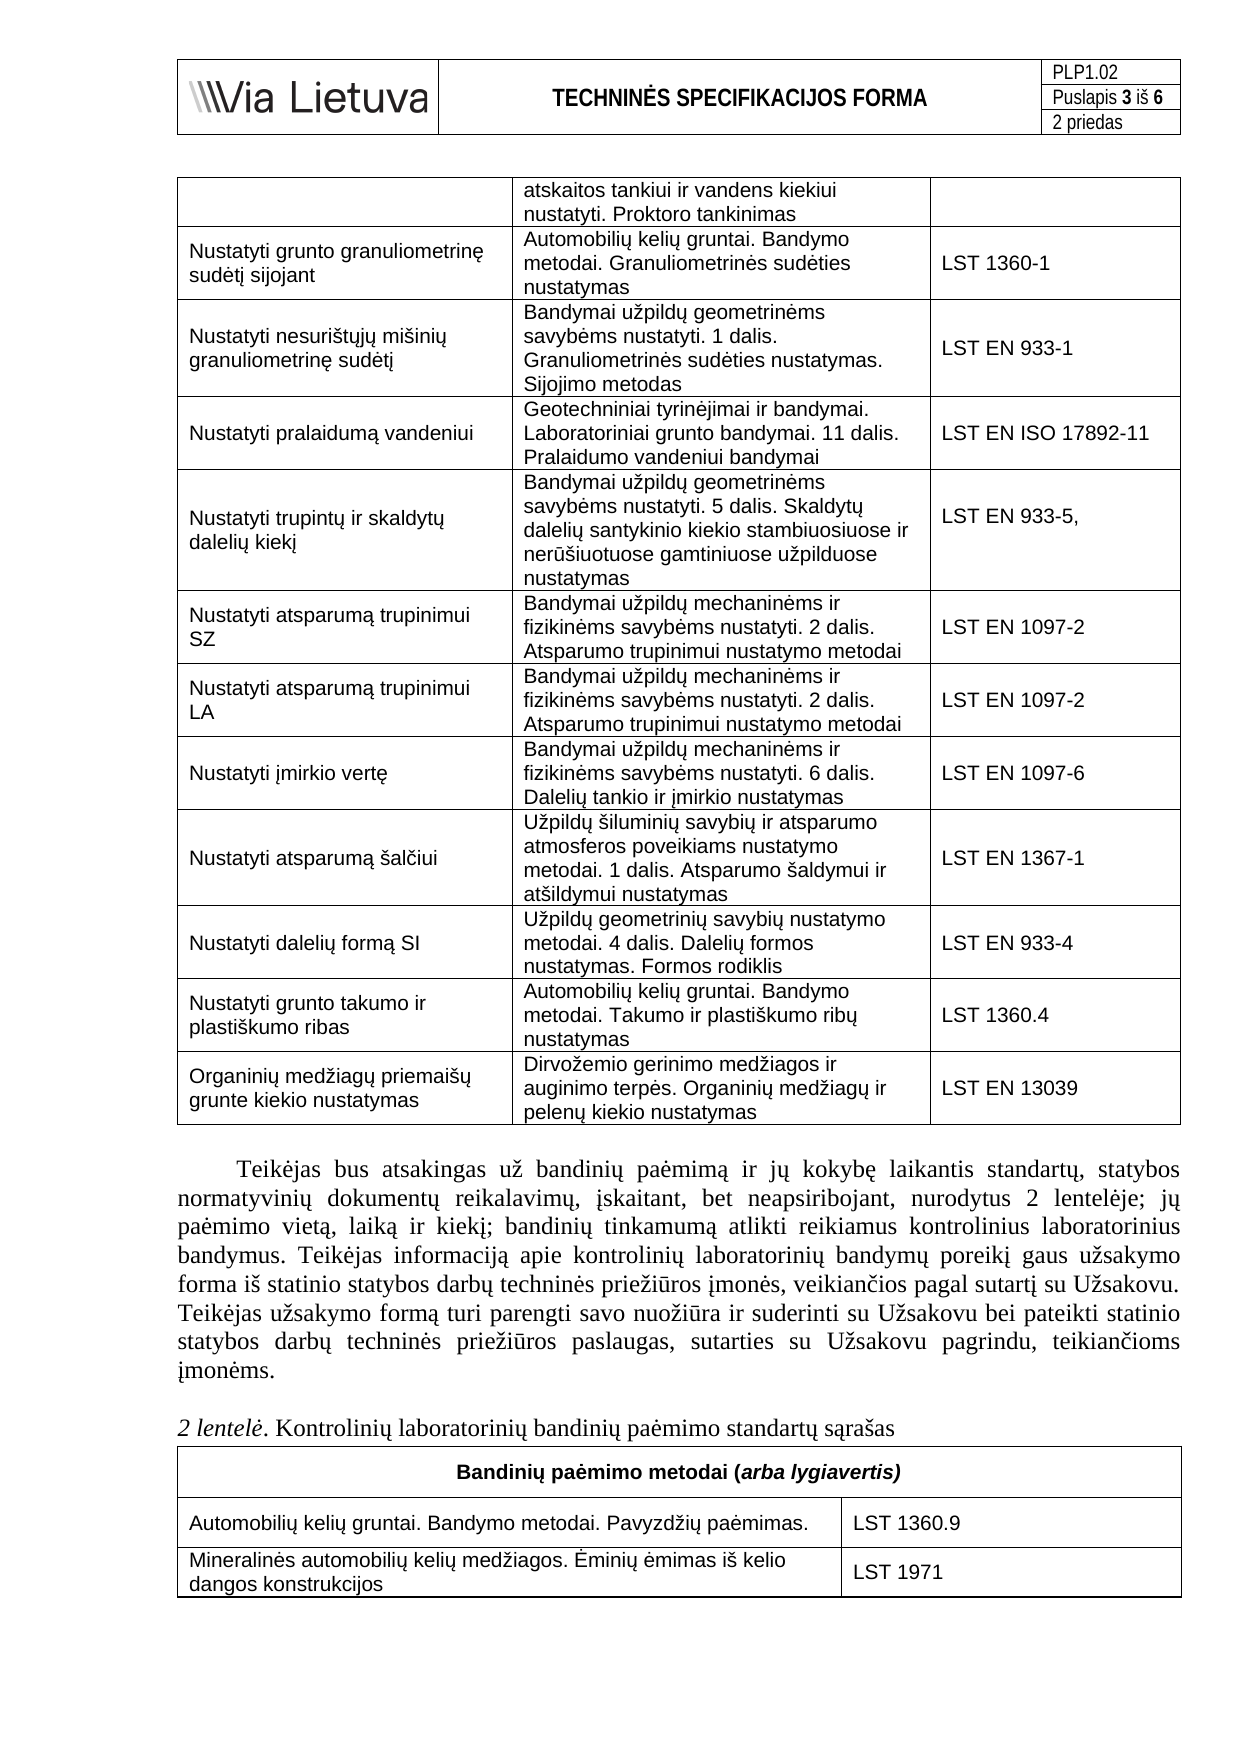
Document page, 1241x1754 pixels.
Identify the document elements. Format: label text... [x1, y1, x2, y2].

table_cell Organinių medžiagų priemaišų grunte kiekio nustatymas [178, 1052, 512, 1124]
table_cell LST 1360.4 [931, 979, 1180, 1051]
table_cell Nustatyti grunto takumo ir plastiškumo ribas [178, 979, 512, 1051]
text 2 lentelė. Kontrolinių laboratorinių bandinių paėmimo standartų sąrašas [177, 1413, 1181, 1441]
table_cell Užpildų šiluminių savybių ir atsparumo atmosferos poveikiams nustatymo metodai. 1 dalis. Atsparumo šaldymui ir atšildymui nustatymas [513, 810, 930, 905]
table_cell Automobilių kelių gruntai. Bandymo metodai. Takumo ir plastiškumo ribų nustatymas [513, 979, 930, 1051]
table_cell LST 1360-1 [931, 227, 1180, 299]
table_cell Geotechniniai tyrinėjimai ir bandymai. Laboratoriniai grunto bandymai. 11 dalis. Pralaidumo vandeniui bandymai [513, 397, 930, 469]
table_cell Bandymai užpildų geometrinėms savybėms nustatyti. 1 dalis. Granuliometrinės sudėties nustatymas. Sijojimo metodas [513, 300, 930, 396]
table_cell Nustatyti pralaidumą vandeniui [178, 397, 512, 469]
table_cell LST EN 1097-2 [931, 664, 1180, 736]
table_cell LST EN 1097-6 [931, 737, 1180, 808]
table_cell LST EN 933-5, [931, 470, 1180, 590]
table_cell Nustatyti nesurištųjų mišinių granuliometrinę sudėtį [178, 300, 512, 396]
table_cell Dirvožemio gerinimo medžiagos ir auginimo terpės. Organinių medžiagų ir pelenų kiekio nustatymas [513, 1052, 930, 1124]
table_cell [178, 178, 512, 226]
table_cell Bandymai užpildų geometrinėms savybėms nustatyti. 5 dalis. Skaldytų dalelių santykinio kiekio stambiuosiuose ir nerūšiuotuose gamtiniuose užpilduose nustatymas [513, 470, 930, 590]
table_cell Nustatyti grunto granuliometrinę sudėtį sijojant [178, 227, 512, 299]
table_cell LST EN 933-4 [931, 906, 1180, 978]
table_cell LST EN 1097-2 [931, 591, 1180, 663]
text Teikėjas bus atsakingas už bandinių paėmimą ir jų kokybę laikantis standartų, statybos normatyvinių dokumentų reikalavimų, įskaitant, bet neapsiribojant, nurodytus 2 lentelėje; jų paėmimo vietą, laiką ir kiekį; bandinių tinkamumą atlikti reikiamus kontrolinius laboratorinius bandymus. Teikėjas informaciją apie kontrolinių laboratorinių bandymų poreikį gaus užsakymo forma iš statinio statybos darbų techninės priežiūros įmonės, veikiančios pagal sutartį su Užsakovu. Teikėjas užsakymo formą turi parengti savo nuožiūra ir suderinti su Užsakovu bei pateikti statinio statybos darbų techninės priežiūros paslaugas, sutarties su Užsakovu pagrindu, teikiančioms įmonėms. [177, 1154, 1181, 1384]
picture [188, 81, 428, 113]
table_cell Bandymai užpildų mechaninėms ir fizikinėms savybėms nustatyti. 2 dalis. Atsparumo trupinimui nustatymo metodai [513, 664, 930, 736]
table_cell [931, 178, 1180, 226]
table_cell LST EN ISO 17892-11 [931, 397, 1180, 469]
table_cell Mineralinės automobilių kelių medžiagos. Ėminių ėmimas iš kelio dangos konstrukcijos [178, 1548, 841, 1596]
table_cell Automobilių kelių gruntai. Bandymo metodai. Pavyzdžių paėmimas. [178, 1498, 841, 1547]
table_cell Nustatyti atsparumą trupinimui SZ [178, 591, 512, 663]
table_cell Nustatyti atsparumą šalčiui [178, 810, 512, 905]
table_header Bandinių paėmimo metodai (arba lygiavertis) [178, 1447, 1181, 1497]
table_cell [513, 178, 930, 226]
table_cell Nustatyti atsparumą trupinimui LA [178, 664, 512, 736]
table_cell LST EN 933-1 [931, 300, 1180, 396]
table_cell Bandymai užpildų mechaninėms ir fizikinėms savybėms nustatyti. 2 dalis. Atsparumo trupinimui nustatymo metodai [513, 591, 930, 663]
table_cell Nustatyti įmirkio vertę [178, 737, 512, 808]
table_cell Nustatyti trupintų ir skaldytų dalelių kiekį [178, 470, 512, 590]
table_cell Nustatyti dalelių formą SI [178, 906, 512, 978]
table_cell Užpildų geometrinių savybių nustatymo metodai. 4 dalis. Dalelių formos nustatymas. Formos rodiklis [513, 906, 930, 978]
table_cell LST 1971 [842, 1548, 1181, 1596]
table_cell Bandymai užpildų mechaninėms ir fizikinėms savybėms nustatyti. 6 dalis. Dalelių tankio ir įmirkio nustatymas [513, 737, 930, 808]
table_cell Automobilių kelių gruntai. Bandymo metodai. Granuliometrinės sudėties nustatymas [513, 227, 930, 299]
table_cell LST 1360.9 [842, 1498, 1181, 1547]
table_cell LST EN 1367-1 [931, 810, 1180, 905]
table_cell LST EN 13039 [931, 1052, 1180, 1124]
